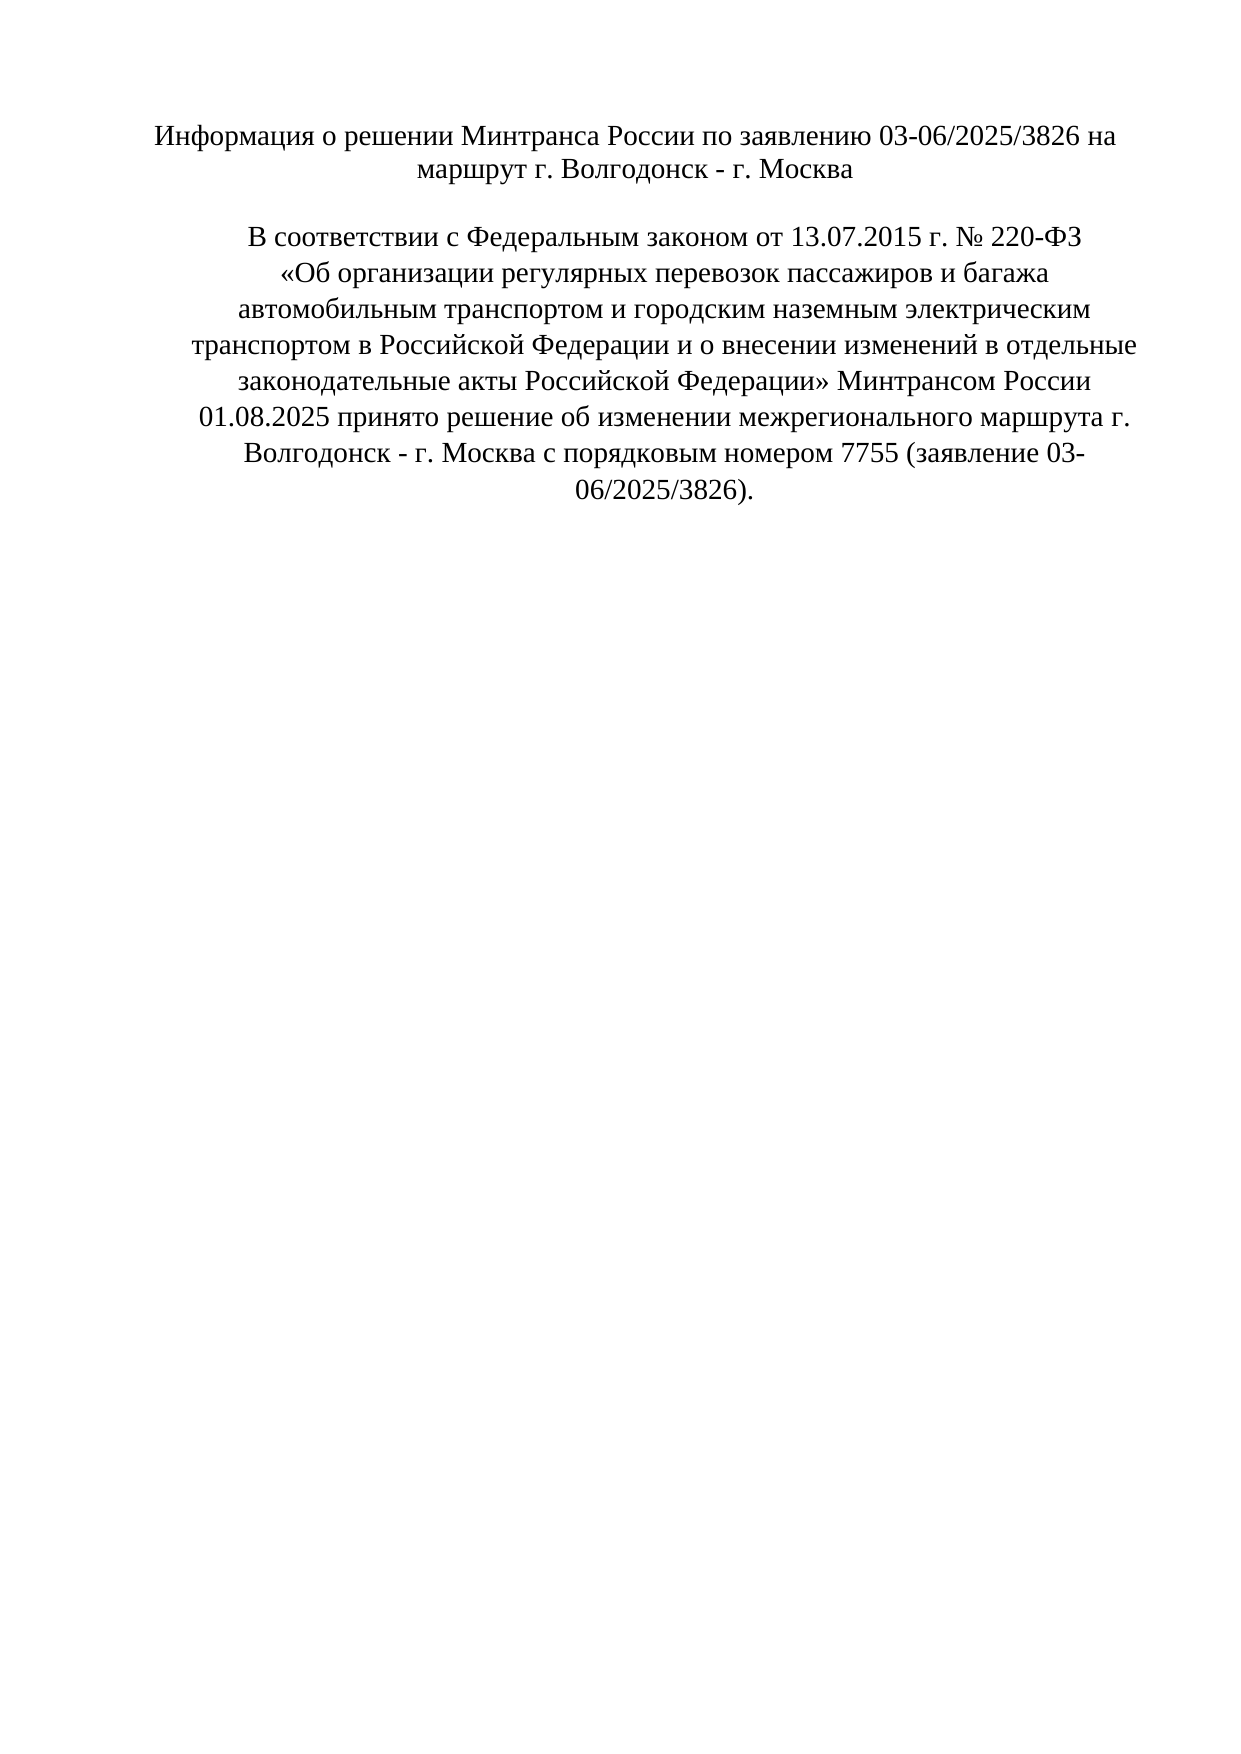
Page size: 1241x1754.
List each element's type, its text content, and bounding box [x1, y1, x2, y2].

text В соответствии с Федеральным законом от 13.07.2015 г. № 220-ФЗ «Об организации регулярных перевозок пассажиров и багажа автомобильным транспортом и городским наземным электрическим транспортом в Российской Федерации и о внесении изменений в отдельные законодательные акты Российской Федерации» Минтрансом России 01.08.2025 принято решение об изменении межрегионального маршрута г. Волгодонск - г. Москва с порядковым номером 7755 (заявление 03-06/2025/3826). [177, 219, 1152, 505]
text Информация о решении Минтранса России по заявлению 03-06/2025/3826 на маршрут г. Волгодонск - г. Москва [118, 118, 1152, 185]
